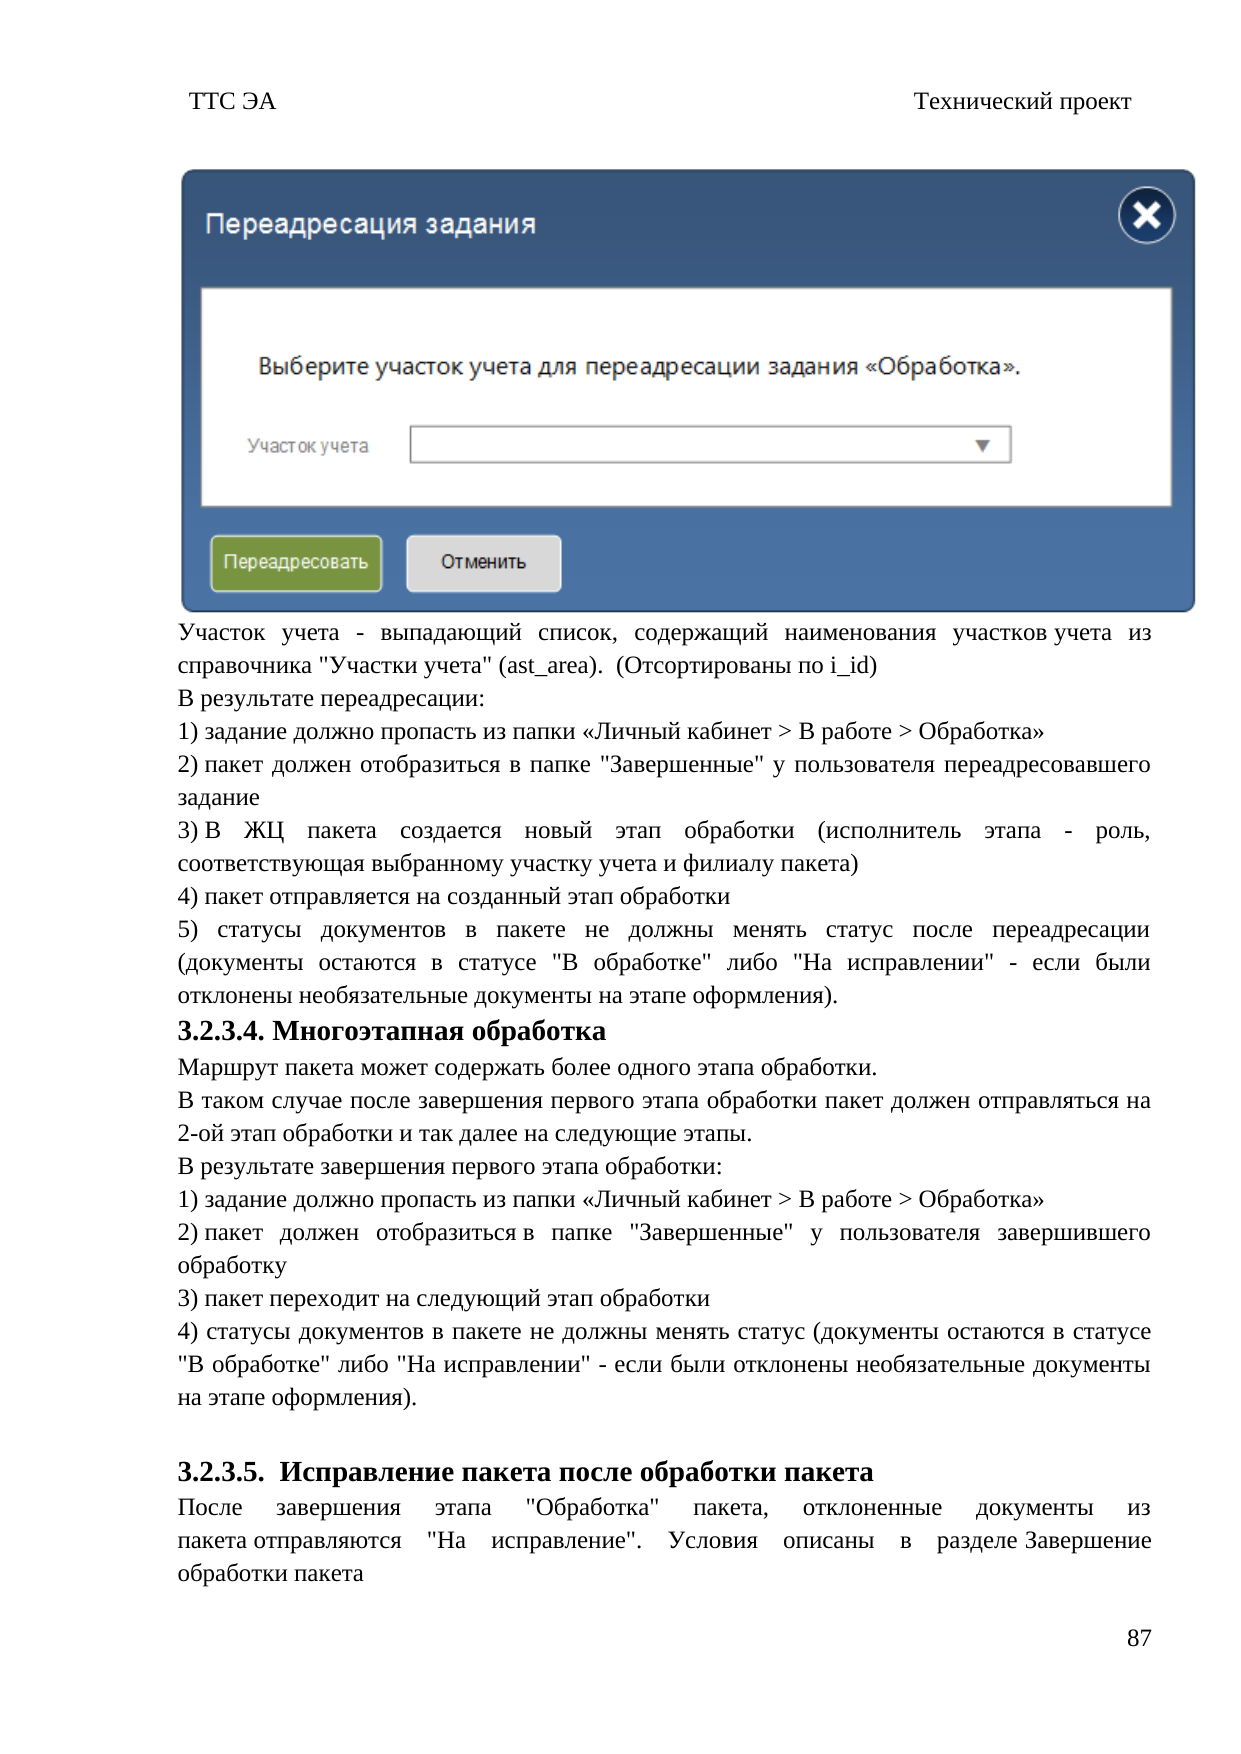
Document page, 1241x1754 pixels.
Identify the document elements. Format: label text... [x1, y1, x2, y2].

text В таком случае после завершения первого этапа обработки пакет должен отправляться на 2-ой этап обработки и так далее на следующие этапы. [177, 1085, 1152, 1147]
text 4) пакет отправляется на созданный этап обработки [177, 881, 1152, 910]
text Маршрут пакета может содержать более одного этапа обработки. [177, 1052, 1152, 1081]
text Участок учета - выпадающий список, содержащий наименования участков учета из справочника "Участки учета" (ast_area). (Отсортированы по i_id) [177, 617, 1152, 679]
text 5) статусы документов в пакете не должны менять статус после переадресации (документы остаются в статусе "В обработке" либо "На исправлении" - если были отклонены необязательные документы на этапе оформления). [177, 914, 1152, 1009]
picture [177, 168, 1199, 614]
text В результате завершения первого этапа обработки: [177, 1151, 1152, 1180]
text 3) В ЖЦ пакета создается новый этап обработки (исполнитель этапа - роль, соответствующая выбранному участку учета и филиалу пакета) [177, 815, 1152, 877]
text После завершения этапа "Обработка" пакета, отклоненные документы из пакета отправляются "На исправление". Условия описаны в разделе Завершение обработки пакета [177, 1492, 1152, 1587]
text 4) статусы документов в пакете не должны менять статус (документы остаются в статусе "В обработке" либо "На исправлении" - если были отклонены необязательные документы на этапе оформления). [177, 1316, 1152, 1411]
text В результате переадресации: [177, 683, 1152, 712]
subtitle 3.2.3.5. Исправление пакета после обработки пакета [177, 1454, 1152, 1487]
text 1) задание должно пропасть из папки «Личный кабинет > В работе > Обработка» [177, 716, 1152, 745]
text 3) пакет переходит на следующий этап обработки [177, 1283, 1152, 1312]
subtitle 3.2.3.4. Многоэтапная обработка [177, 1013, 1152, 1047]
text 2) пакет должен отобразиться в папке "Завершенные" у пользователя завершившего обработку [177, 1217, 1152, 1279]
text 2) пакет должен отобразиться в папке "Завершенные" у пользователя переадресовавшего задание [177, 749, 1152, 811]
text 1) задание должно пропасть из папки «Личный кабинет > В работе > Обработка» [177, 1184, 1152, 1213]
